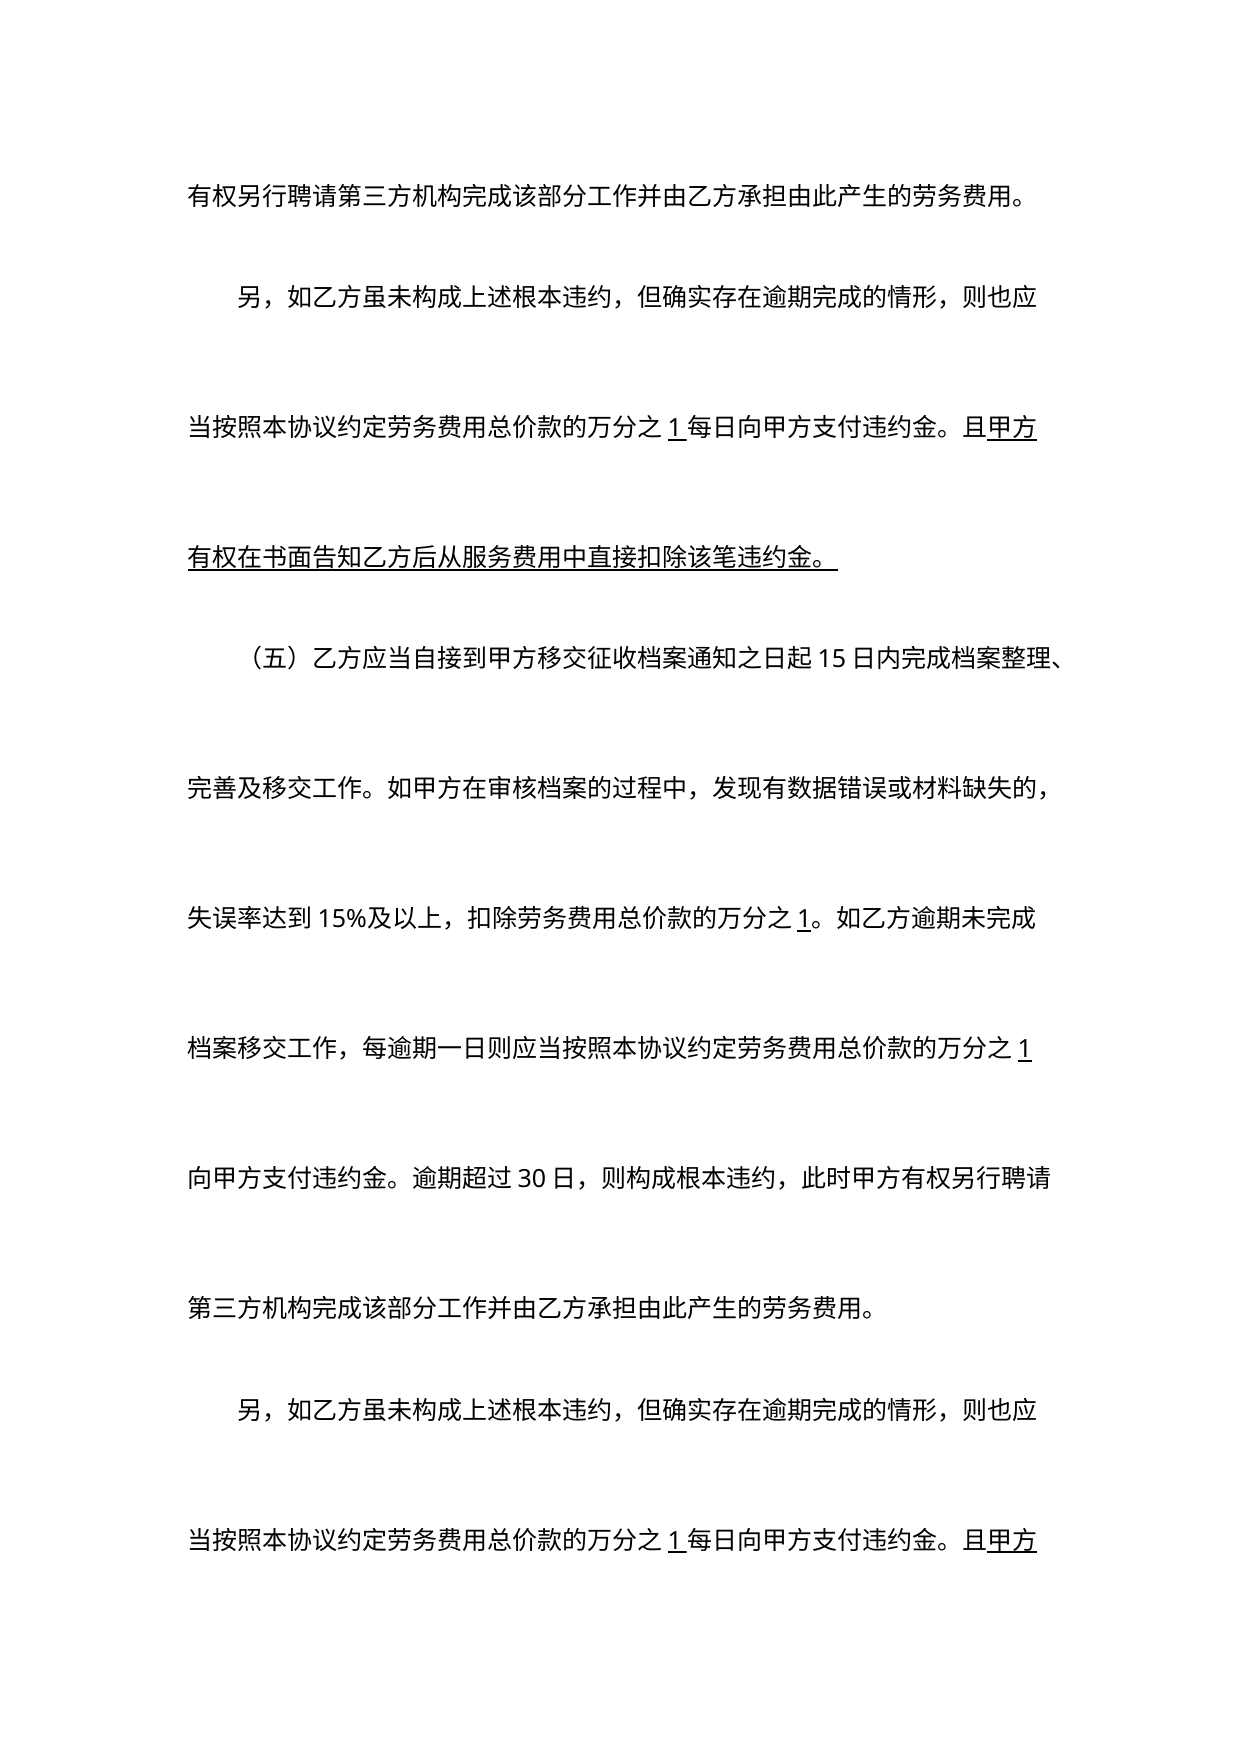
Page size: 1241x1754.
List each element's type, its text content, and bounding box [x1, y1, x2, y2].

text （五）乙方应当自接到甲方移交征收档案通知之日起15日内完成档案整理、完善及移交工作。如甲方在审核档案的过程中，发现有数据错误或材料缺失的，失误率达到15%及以上，扣除劳务费用总价款的万分之1。如乙方逾期未完成档案移交工作，每逾期一日则应当按照本协议约定劳务费用总价款的万分之1向甲方支付违约金。逾期超过30日，则构成根本违约，此时甲方有权另行聘请第三方机构完成该部分工作并由乙方承担由此产生的劳务费用。 [187, 624, 1053, 1339]
text 另，如乙方虽未构成上述根本违约，但确实存在逾期完成的情形，则也应当按照本协议约定劳务费用总价款的万分之1每日向甲方支付违约金。且甲方有权在书面告知乙方后从服务费用中直接扣除该笔违约金。 [187, 263, 1053, 588]
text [187, 162, 1053, 227]
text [187, 1376, 1053, 1571]
